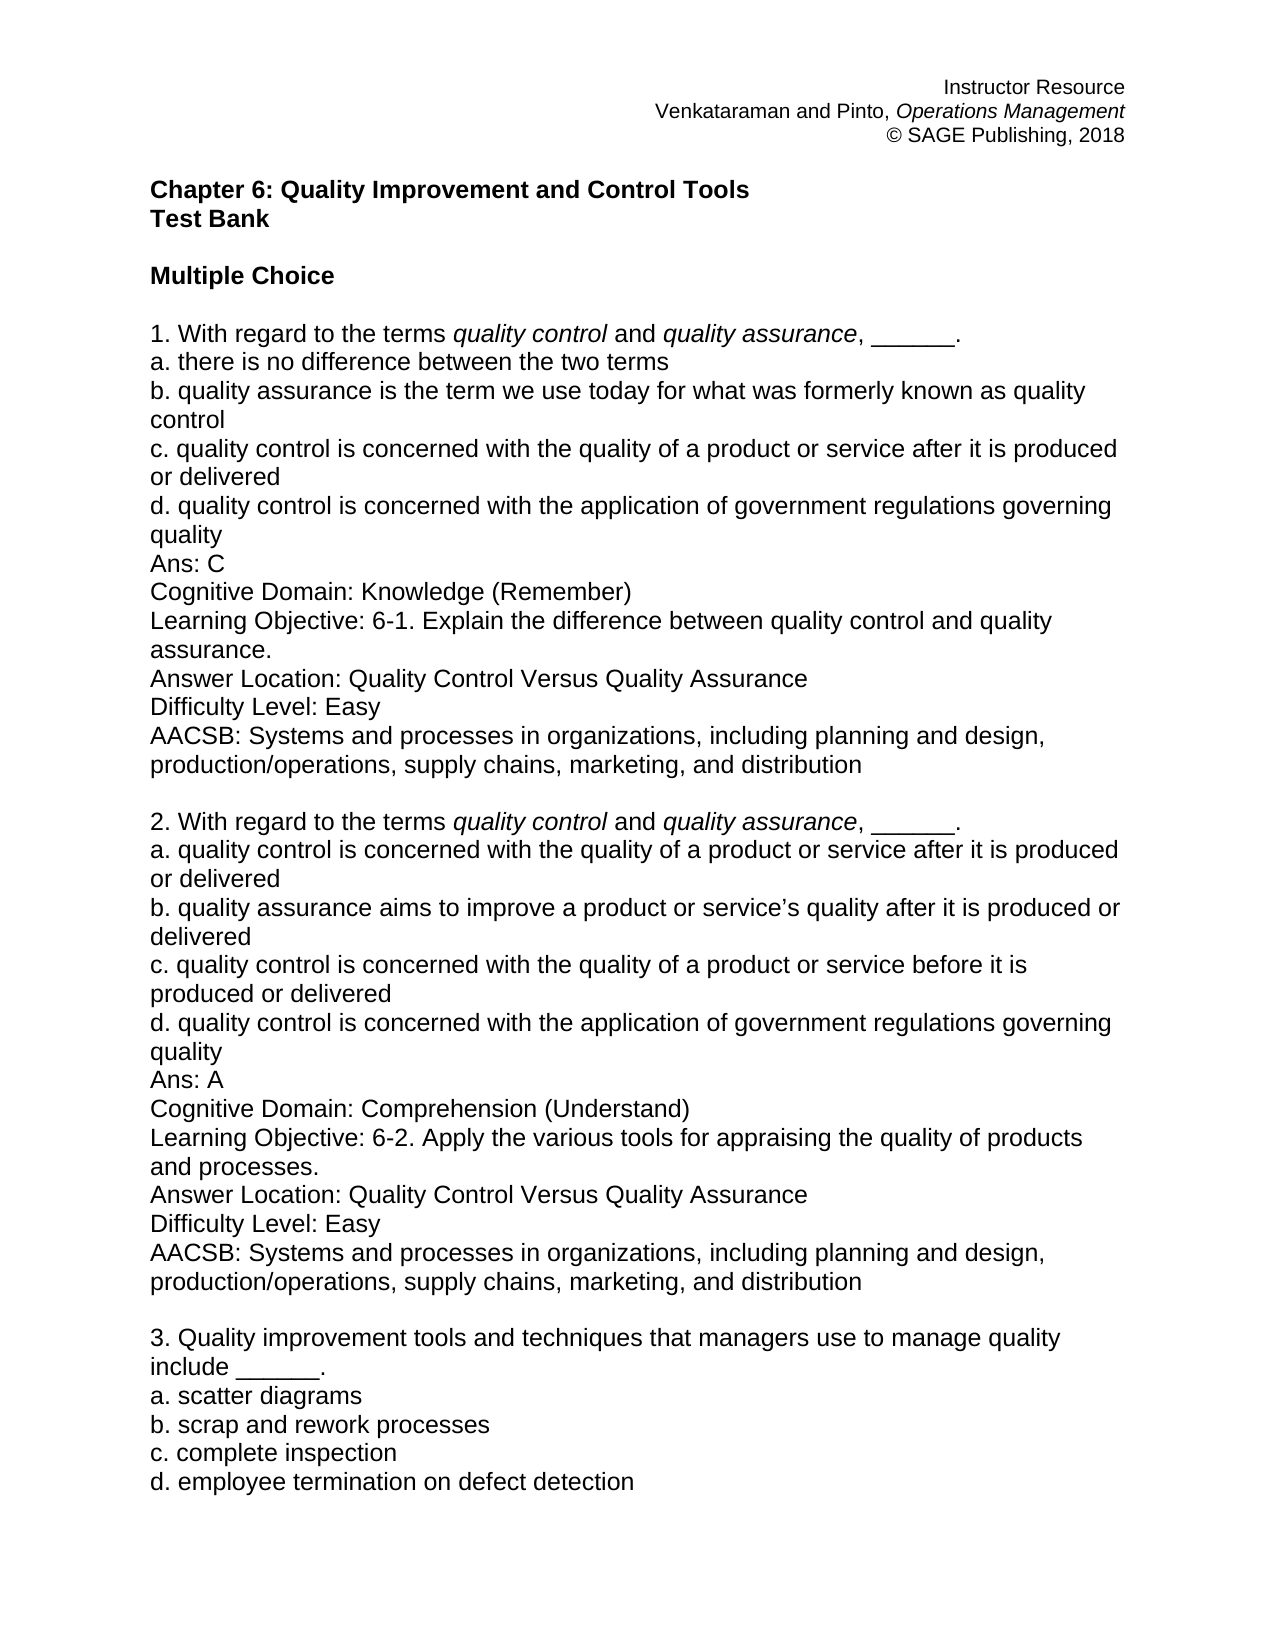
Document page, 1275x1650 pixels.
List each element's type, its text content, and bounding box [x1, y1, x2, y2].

text Cognitive Domain: Knowledge (Remember) [150, 577, 1125, 606]
text Cognitive Domain: Comprehension (Understand) [150, 1094, 1125, 1123]
text 2. With regard to the terms quality control and quality assurance, ______. [150, 807, 1125, 835]
text 1. With regard to the terms quality control and quality assurance, ______. [150, 319, 1125, 347]
text d. quality control is concerned with the application of government regulations governing quality [150, 491, 1125, 549]
text a. there is no difference between the two terms [150, 347, 1125, 376]
text Difficulty Level: Easy [150, 1209, 1125, 1238]
text Answer Location: Quality Control Versus Quality Assurance [150, 1180, 1125, 1209]
text Learning Objective: 6-1. Explain the difference between quality control and quality assurance. [150, 606, 1125, 664]
text Difficulty Level: Easy [150, 692, 1125, 721]
text b. scrap and rework processes [150, 1410, 1125, 1438]
text c. quality control is concerned with the quality of a product or service before it is produced or delivered [150, 950, 1125, 1008]
text d. employee termination on defect detection [150, 1467, 1125, 1496]
text Test Bank [150, 204, 1125, 232]
text Ans: A [150, 1065, 1125, 1094]
text a. scatter diagrams [150, 1381, 1125, 1410]
text b. quality assurance is the term we use today for what was formerly known as quality control [150, 376, 1125, 434]
text c. complete inspection [150, 1438, 1125, 1467]
text b. quality assurance aims to improve a product or service’s quality after it is produced or delivered [150, 893, 1125, 950]
text AACSB: Systems and processes in organizations, including planning and design, production/operations, supply chains, marketing, and distribution [150, 721, 1125, 779]
text c. quality control is concerned with the quality of a product or service after it is produced or delivered [150, 434, 1125, 491]
text Chapter 6: Quality Improvement and Control Tools [150, 175, 1125, 204]
text Multiple Choice [150, 261, 1125, 290]
text d. quality control is concerned with the application of government regulations governing quality [150, 1008, 1125, 1065]
text a. quality control is concerned with the quality of a product or service after it is produced or delivered [150, 835, 1125, 893]
text Answer Location: Quality Control Versus Quality Assurance [150, 664, 1125, 692]
text 3. Quality improvement tools and techniques that managers use to manage quality include ______. [150, 1323, 1125, 1381]
text Ans: C [150, 549, 1125, 577]
text Learning Objective: 6-2. Apply the various tools for appraising the quality of products and processes. [150, 1123, 1125, 1180]
text AACSB: Systems and processes in organizations, including planning and design, production/operations, supply chains, marketing, and distribution [150, 1238, 1125, 1295]
